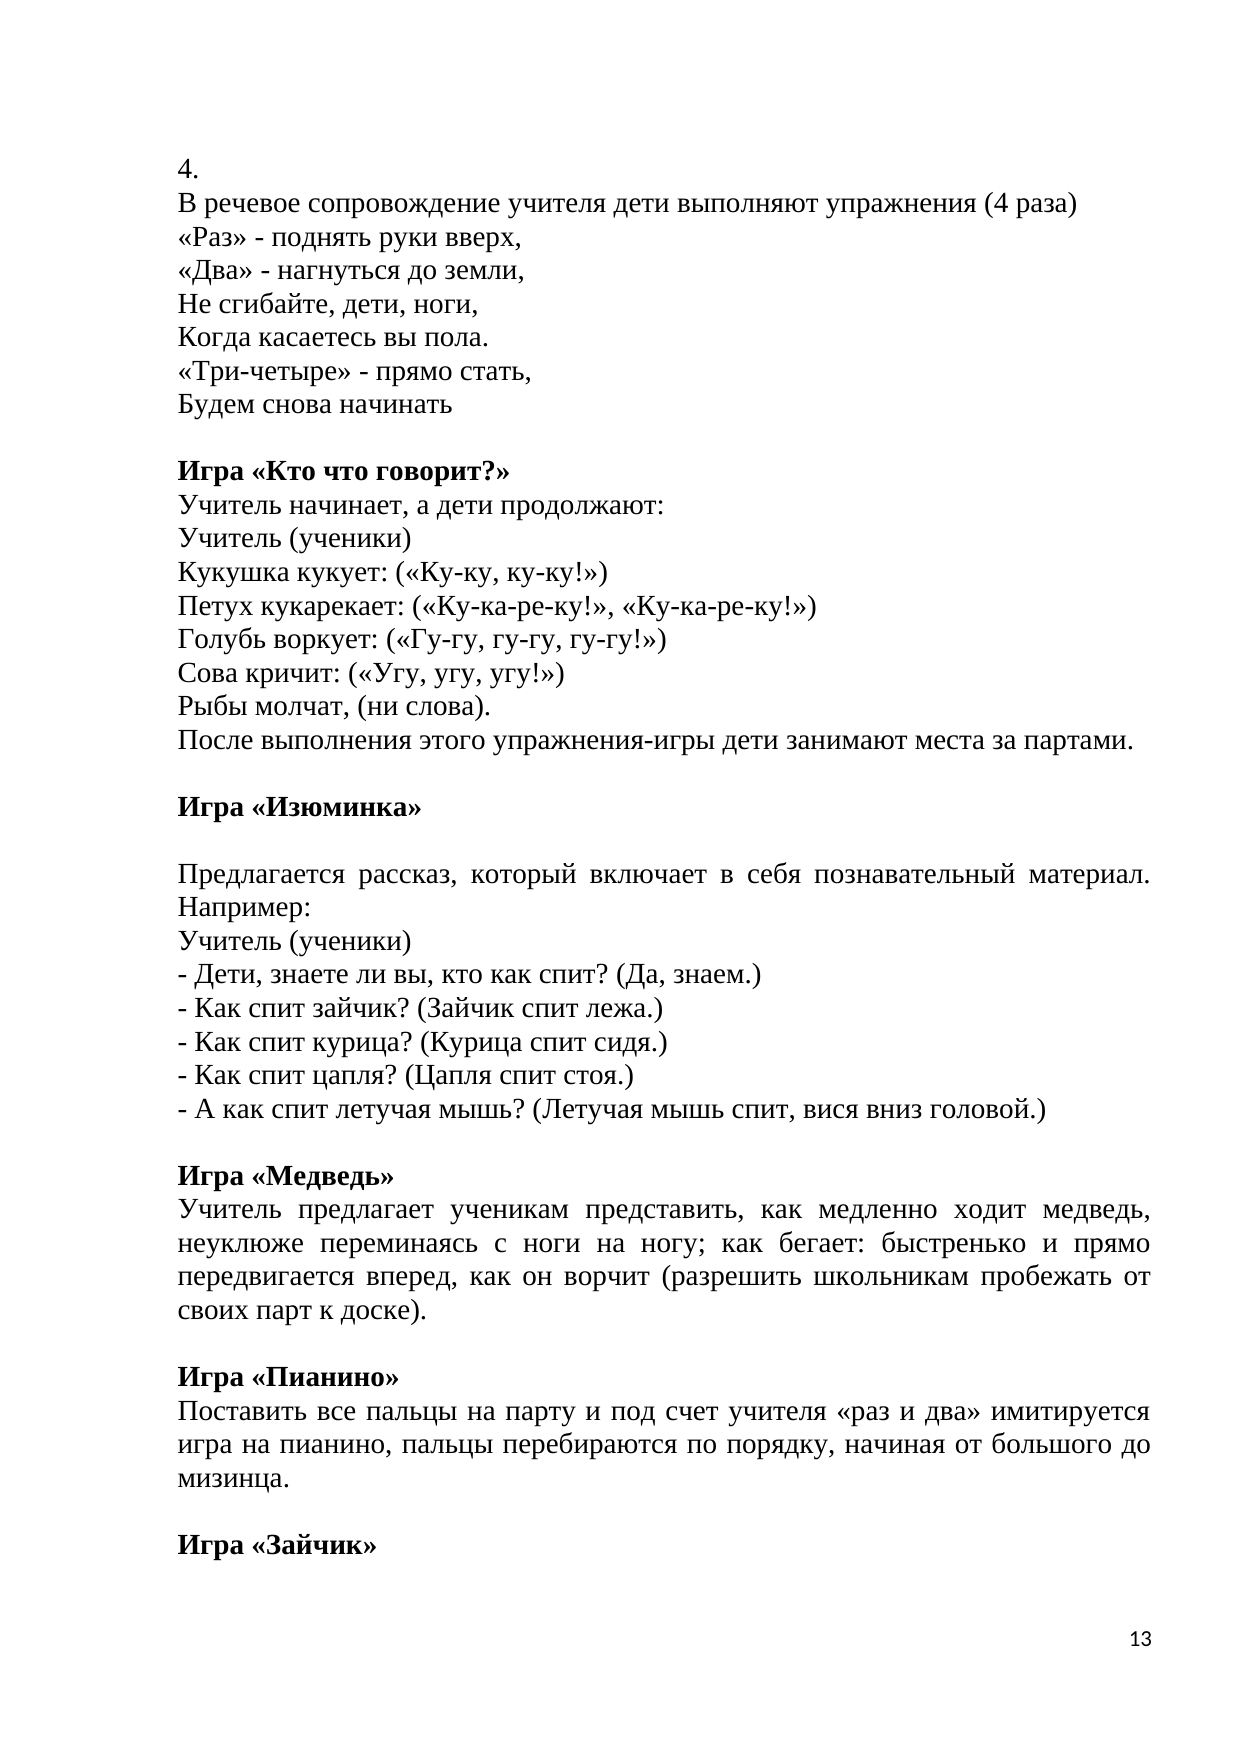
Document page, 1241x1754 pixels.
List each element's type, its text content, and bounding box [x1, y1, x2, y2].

text «Три-четыре» - прямо стать, [177, 353, 1152, 386]
text Игра «Изюминка» [177, 789, 1152, 822]
text - А как спит летучая мышь? (Летучая мышь спит, вися вниз головой.) [177, 1091, 1152, 1124]
text Поставить все пальцы на парту и под счет учителя «раз и два» имитируется игра на пианино, пальцы перебираются по порядку, начиная от большого до мизинца. [177, 1393, 1152, 1493]
text Предлагается рассказ, который включает в себя познавательный материал. Например: [177, 856, 1152, 923]
text - Дети, знаете ли вы, кто как спит? (Да, знаем.) [177, 957, 1152, 990]
text Будем снова начинать [177, 386, 1152, 420]
text Сова кричит: («Угу, угу, угу!») [177, 655, 1152, 688]
text Учитель (ученики) [177, 923, 1152, 957]
text В речевое сопровождение учителя дети выполняют упражнения (4 раза) [177, 185, 1152, 219]
text - Как спит цапля? (Цапля спит стоя.) [177, 1057, 1152, 1091]
text Игра «Зайчик» [177, 1527, 1152, 1560]
text Игра «Пианино» [177, 1359, 1152, 1393]
text «Раз» - поднять руки вверх, [177, 219, 1152, 252]
text «Два» - нагнуться до земли, [177, 252, 1152, 286]
text Рыбы молчат, (ни слова). [177, 688, 1152, 722]
text Учитель предлагает ученикам представить, как медленно ходит медведь, неуклюже переминаясь с ноги на ногу; как бегает: быстренько и прямо передвигается вперед, как он ворчит (разрешить школьникам пробежать от своих парт к доске). [177, 1191, 1152, 1326]
text Игра «Кто что говорит?» [177, 453, 1152, 487]
text Петух кукарекает: («Ку-ка-ре-ку!», «Ку-ка-ре-ку!») [177, 588, 1152, 621]
text Игра «Медведь» [177, 1158, 1152, 1191]
text - Как спит зайчик? (Зайчик спит лежа.) [177, 990, 1152, 1024]
text Когда касаетесь вы пола. [177, 319, 1152, 353]
text Голубь воркует: («Гу-гу, гу-гу, гу-гу!») [177, 621, 1152, 655]
text Учитель (ученики) [177, 521, 1152, 554]
text Не сгибайте, дети, ноги, [177, 286, 1152, 319]
text Кукушка кукует: («Ку-ку, ку-ку!») [177, 554, 1152, 588]
text 4. [177, 152, 1152, 185]
text - Как спит курица? (Курица спит сидя.) [177, 1024, 1152, 1057]
text После выполнения этого упражнения-игры дети занимают места за партами. [177, 722, 1152, 755]
text Учитель начинает, а дети продолжают: [177, 487, 1152, 521]
